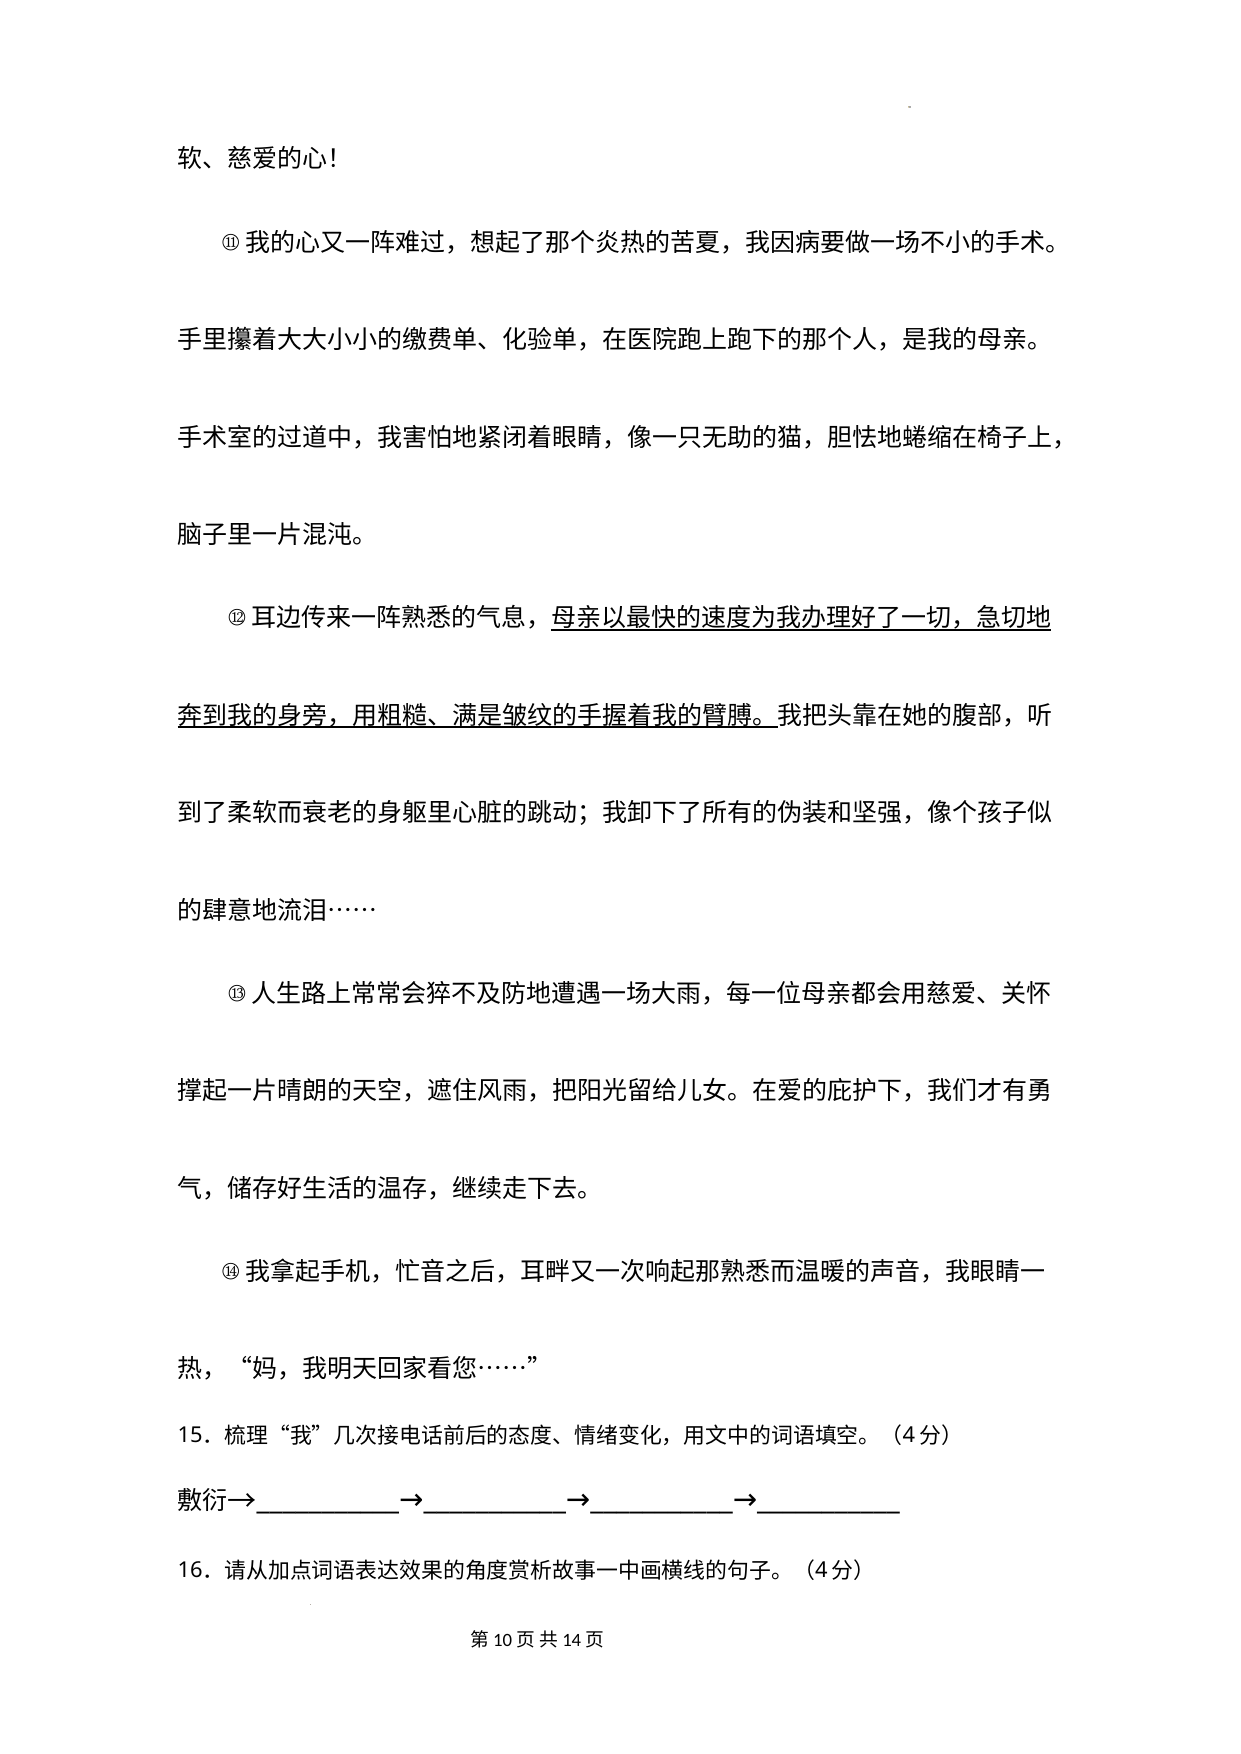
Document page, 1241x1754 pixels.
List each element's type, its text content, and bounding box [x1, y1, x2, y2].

text 16．请从加点词语表达效果的角度赏析故事一中画横线的句子。（4分） [177, 1552, 1063, 1585]
text 敷衍→___________→___________→___________→___________ [177, 1466, 1063, 1531]
text ⑫耳边传来一阵熟悉的气息，母亲以最快的速度为我办理好了一切，急切地奔到我的身旁，用粗糙、满是皱纹的手握着我的臂膊。我把头靠在她的腹部，听到了柔软而衰老的身躯里心脏的跳动；我卸下了所有的伪装和坚强，像个孩子似的肆意地流泪…… [177, 583, 1063, 941]
text 15．梳理“我”几次接电话前后的态度、情绪变化，用文中的词语填空。（4分） [177, 1418, 1063, 1450]
text ⑪我的心又一阵难过，想起了那个炎热的苦夏，我因病要做一场不小的手术。手里攥着大大小小的缴费单、化验单，在医院跑上跑下的那个人，是我的母亲。手术室的过道中，我害怕地紧闭着眼睛，像一只无助的猫，胆怯地蜷缩在椅子上，脑子里一片混沌。 [177, 208, 1063, 565]
text ⑭我拿起手机，忙音之后，耳畔又一次响起那熟悉而温暖的声音，我眼睛一热，“妈，我明天回家看您……” [177, 1237, 1063, 1399]
text ⑬人生路上常常会猝不及防地遭遇一场大雨，每一位母亲都会用慈爱、关怀撑起一片晴朗的天空，遮住风雨，把阳光留给儿女。在爱的庇护下，我们才有勇气，储存好生活的温存，继续走下去。 [177, 959, 1063, 1219]
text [177, 124, 1063, 189]
